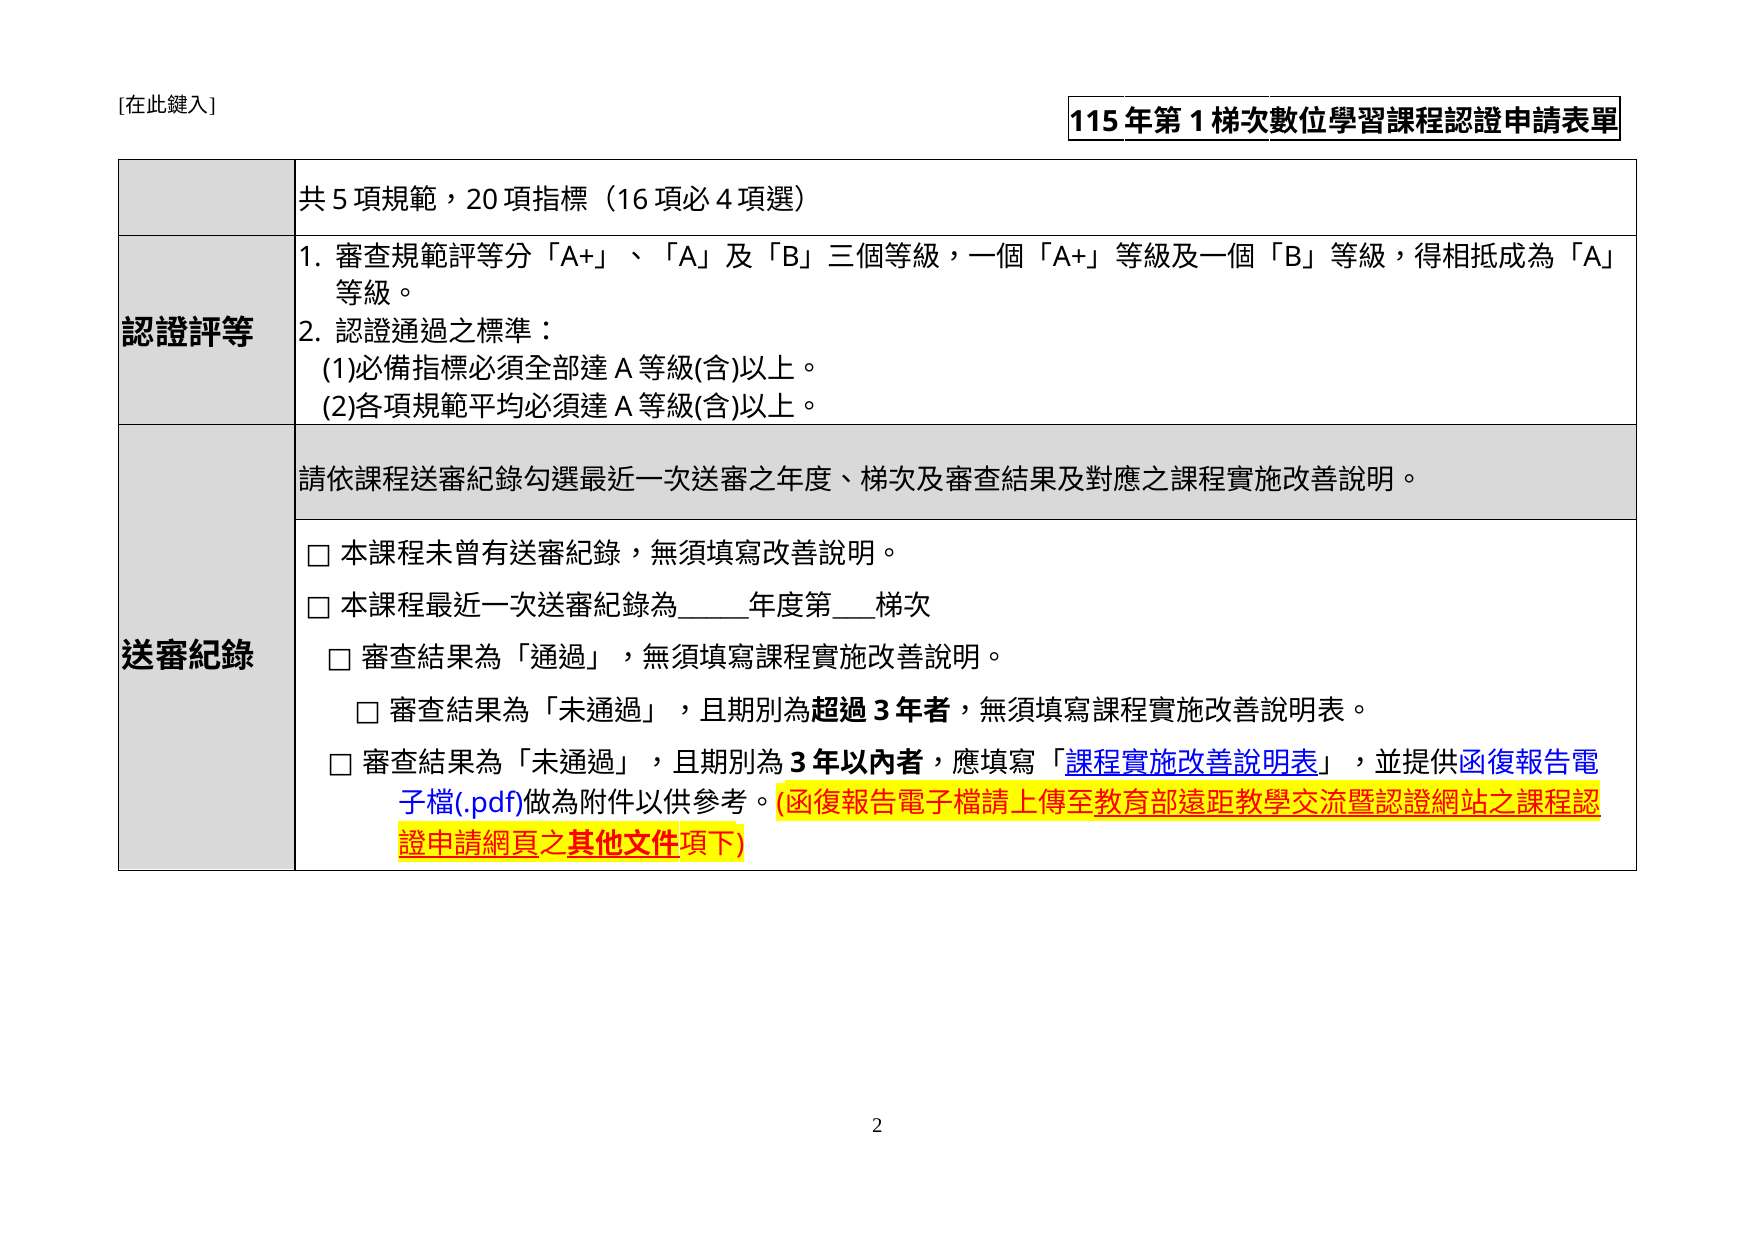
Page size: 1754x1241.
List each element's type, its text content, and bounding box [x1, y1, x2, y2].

table_cell 審查規範 [119, 160, 294, 235]
table_cell 請依課程送審紀錄勾選最近一次送審之年度、梯次及審查結果及對應之課程實施改善說明。 [296, 425, 1636, 519]
table_cell □ 本課程未曾有送審紀錄，無須填寫改善說明。 □ 本課程最近一次送審紀錄為_____年度第___梯次 □ 審查結果為「通過」，無須填寫課程實施改善說明。 □ 審查結果為「未通過」，且期別為超過3年者，無須填寫課程實施改善說明表。 □ 審查結果為「未通過」，且期別為3年以內者，應填寫「課程實施改善說明表」，並提供函復報告電子檔(.pdf)做為附件以供參考。(函復報告電子檔請上傳至教育部遠距教學交流暨認證網站之課程認證申請網頁之其他文件項下) [296, 520, 1636, 869]
table_cell 送審紀錄 [119, 425, 294, 869]
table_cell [296, 160, 1636, 235]
table_cell 審查規範評等分「A+」、「A」及「B」三個等級，一個「A+」等級及一個「B」等級，得相抵成為「A」 等級。 認證通過之標準： (1)必備指標必須全部達A等級(含)以上。 (2)各項規範平均必須達A等級(含)以上。 [296, 236, 1636, 424]
table_cell 認證評等 [119, 236, 294, 424]
